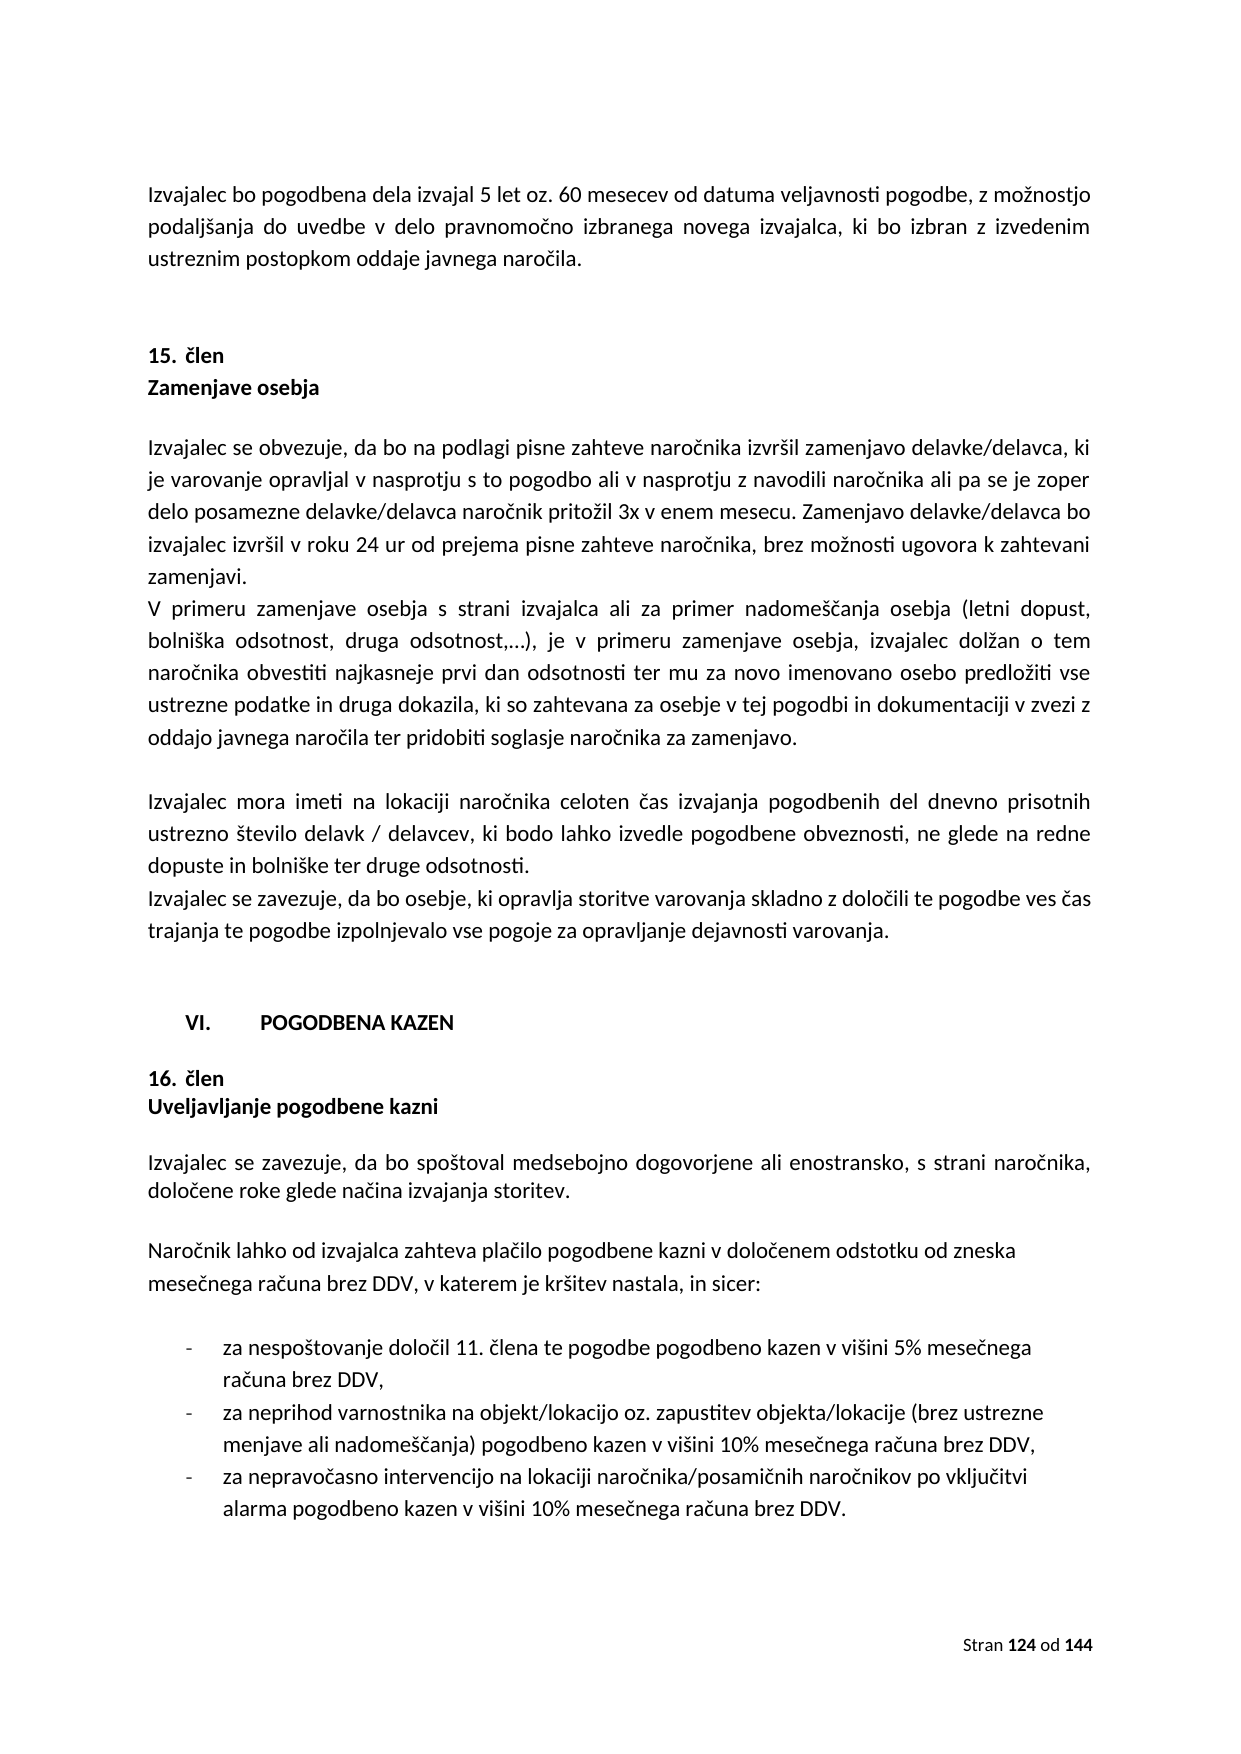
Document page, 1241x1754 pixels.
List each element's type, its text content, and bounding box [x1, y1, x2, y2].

text Izvajalec se zavezuje, da bo spoštoval medsebojno dogovorjene ali enostransko, s strani naročnika, določene roke glede načina izvajanja storitev. [148, 1148, 1093, 1204]
list za nepravočasno intervencijo na lokaciji naročnika/posamičnih naročnikov po vključitvi alarma pogodbeno kazen v višini 10% mesečnega računa brez DDV. [185, 1462, 1093, 1522]
text V primeru zamenjave osebja s strani izvajalca ali za primer nadomeščanja osebja (letni dopust, bolniška odsotnost, druga odsotnost,…), je v primeru zamenjave osebja, izvajalec dolžan o tem naročnika obvestiti najkasneje prvi dan odsotnosti ter mu za novo imenovano osebo predložiti vse ustrezne podatke in druga dokazila, ki so zahtevana za osebje v tej pogodbi in dokumentaciji v zvezi z oddajo javnega naročila ter pridobiti soglasje naročnika za zamenjavo. [148, 594, 1093, 751]
list za nespoštovanje določil 11. člena te pogodbe pogodbeno kazen v višini 5% mesečnega računa brez DDV, [185, 1333, 1093, 1393]
text Izvajalec bo pogodbena dela izvajal 5 let oz. 60 mesecev od datuma veljavnosti pogodbe, z možnostjo podaljšanja do uvedbe v delo pravnomočno izbranega novega izvajalca, ki bo izbran z izvedenim ustreznim postopkom oddaje javnega naročila. [148, 180, 1093, 272]
text Izvajalec se obvezuje, da bo na podlagi pisne zahteve naročnika izvršil zamenjavo delavke/delavca, ki je varovanje opravljal v nasprotju s to pogodbo ali v nasprotju z navodili naročnika ali pa se je zoper delo posamezne delavke/delavca naročnik pritožil 3x v enem mesecu. Zamenjavo delavke/delavca bo izvajalec izvršil v roku 24 ur od prejema pisne zahteve naročnika, brez možnosti ugovora k zahtevani zamenjavi. [148, 433, 1093, 590]
list člen [148, 341, 1093, 369]
text Uveljavljanje pogodbene kazni [148, 1092, 1093, 1120]
list člen [148, 1064, 1093, 1092]
text Izvajalec se zavezuje, da bo osebje, ki opravlja storitve varovanja skladno z določili te pogodbe ves čas trajanja te pogodbe izpolnjevalo vse pogoje za opravljanje dejavnosti varovanja. [148, 884, 1093, 944]
list za neprihod varnostnika na objekt/lokacijo oz. zapustitev objekta/lokacije (brez ustrezne menjave ali nadomeščanja) pogodbeno kazen v višini 10% mesečnega računa brez DDV, [185, 1398, 1093, 1458]
list POGODBENA KAZEN [185, 1008, 1093, 1036]
text Naročnik lahko od izvajalca zahteva plačilo pogodbene kazni v določenem odstotku od zneska mesečnega računa brez DDV, v katerem je kršitev nastala, in sicer: [148, 1237, 1093, 1297]
text Zamenjave osebja [148, 373, 1093, 401]
text Izvajalec mora imeti na lokaciji naročnika celoten čas izvajanja pogodbenih del dnevno prisotnih ustrezno število delavk / delavcev, ki bodo lahko izvedle pogodbene obveznosti, ne glede na redne dopuste in bolniške ter druge odsotnosti. [148, 787, 1093, 879]
